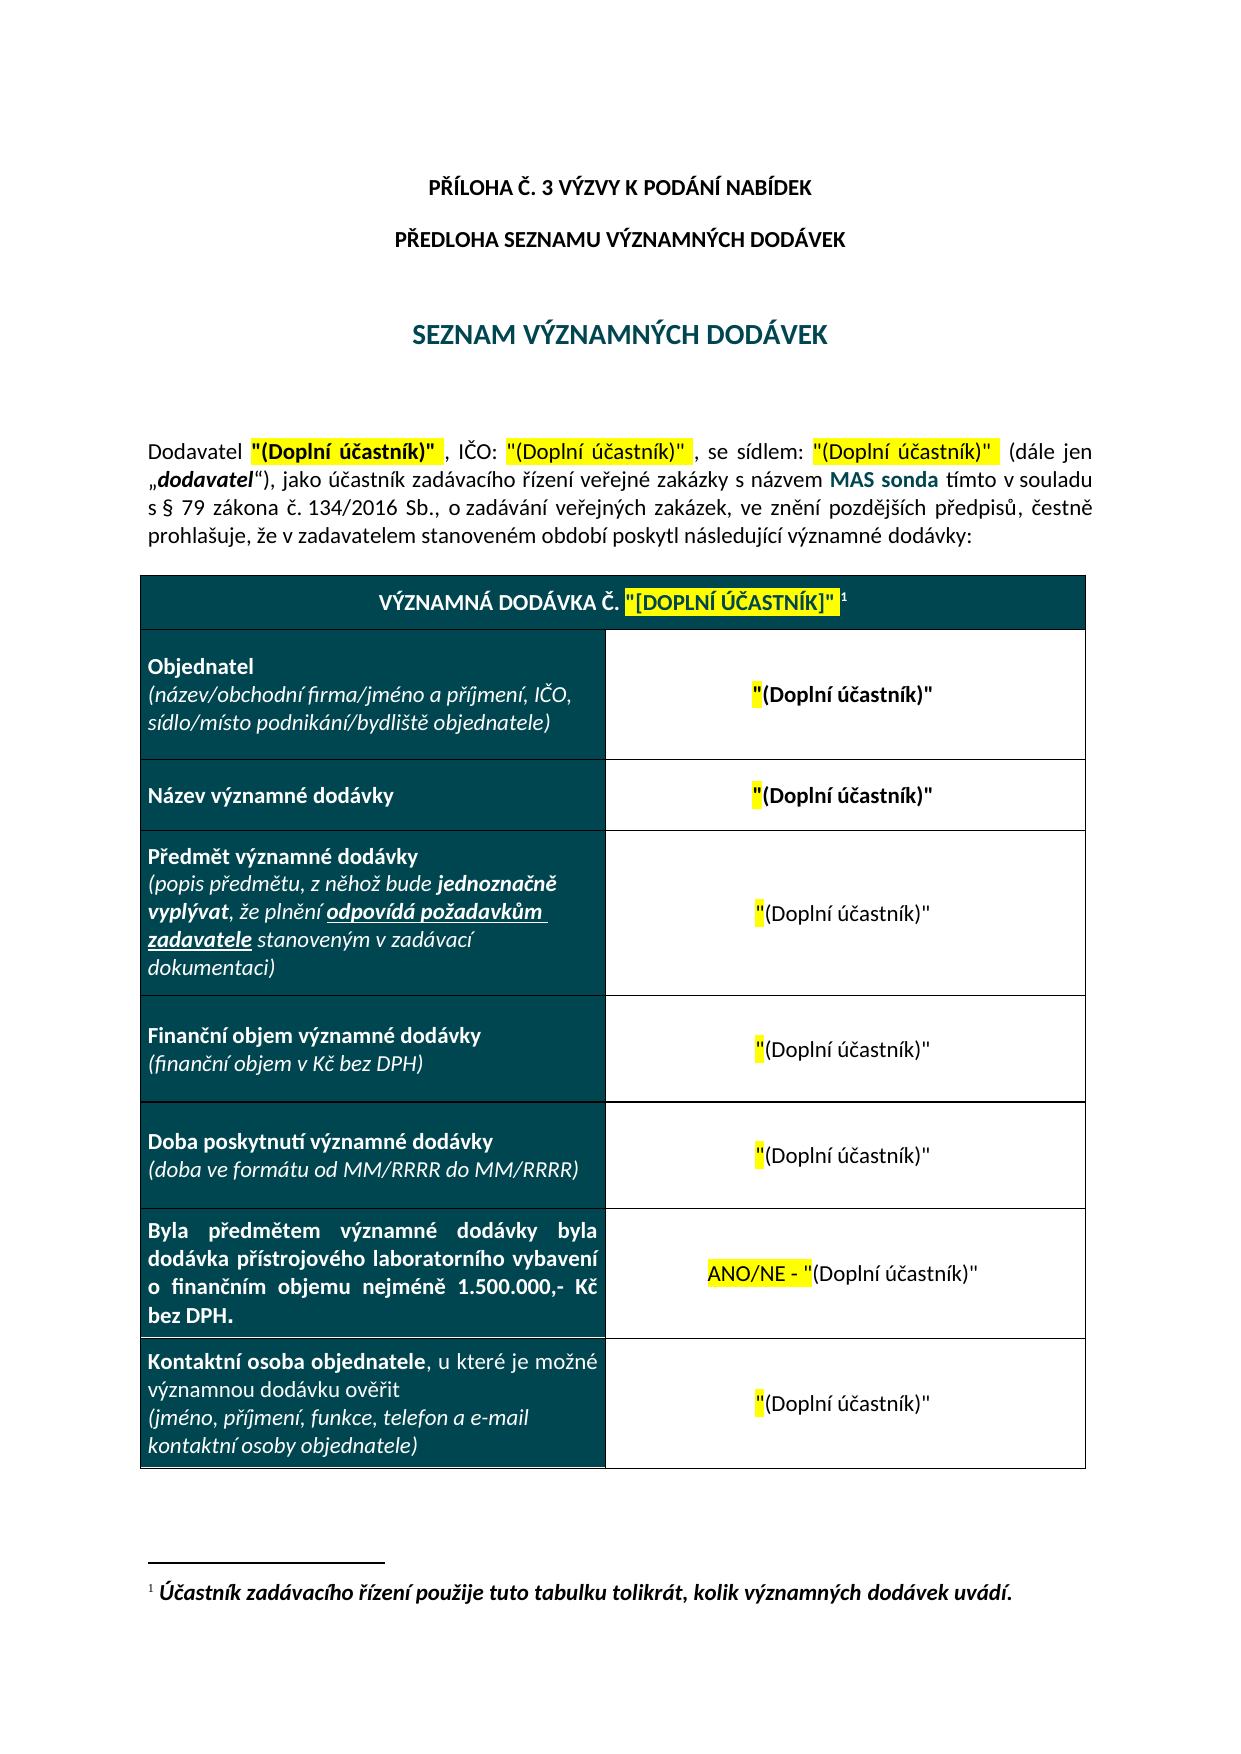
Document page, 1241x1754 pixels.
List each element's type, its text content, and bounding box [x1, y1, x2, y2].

text Příloha č. 3 výzvy k podání nabídek [148, 173, 1093, 201]
table_cell Finanční objem významné (finanční objem v Kč bez DPH) [141, 996, 605, 1101]
table_header Významná č. [141, 576, 1085, 629]
text seznam významných dodávek [148, 316, 1093, 352]
text Předloha seznamu významných dodávek [148, 226, 1093, 254]
table_cell Doba poskytnutí významné (doba ve formátu od MM/RRRR do MM/RRRR) [141, 1103, 605, 1208]
table_cell Objednatel (název/obchodní firma/jméno a příjmení, IČO, sídlo/místo podnikání/bydliště objednatele) [141, 630, 605, 759]
table_cell Předmět významné (popis předmětu, z něhož bude jednoznačně vyplývat, že plnění odpovídá požadavkům zadavatele stanoveným v zadávací dokumentaci) [141, 831, 605, 995]
table_cell [606, 996, 1085, 1101]
table_cell [606, 1339, 1085, 1467]
table_cell ANO/NE - [606, 1209, 1085, 1337]
table_cell [606, 630, 1085, 759]
table_cell [606, 1103, 1085, 1208]
table_cell Byla předmětem významné dodávky byla dodávka přístrojového laboratorního vybavení o finančním objemu nejméně 1.500.000,- Kč bez DPH. [141, 1209, 605, 1337]
table_cell [606, 760, 1085, 830]
table_cell Kontaktní osoba objednatele, u které je možné významnou ověřit (jméno, příjmení, funkce, telefon a e-mail kontaktní osoby objednatele) [141, 1339, 605, 1467]
table_cell [606, 831, 1085, 995]
text Dodavatel , IČO: , se sídlem: (dále jen „dodavatel“), jako účastník zadávacího řízení veřejné zakázky s názvem MAS sonda tímto v souladu s § 79 zákona č. 134/2016 Sb., o zadávání veřejných zakázek, ve znění pozdějších předpisů, čestně prohlašuje, že v zadavatelem stanoveném období poskytl následující významné : [148, 437, 1093, 549]
table_cell Název významné [141, 760, 605, 830]
